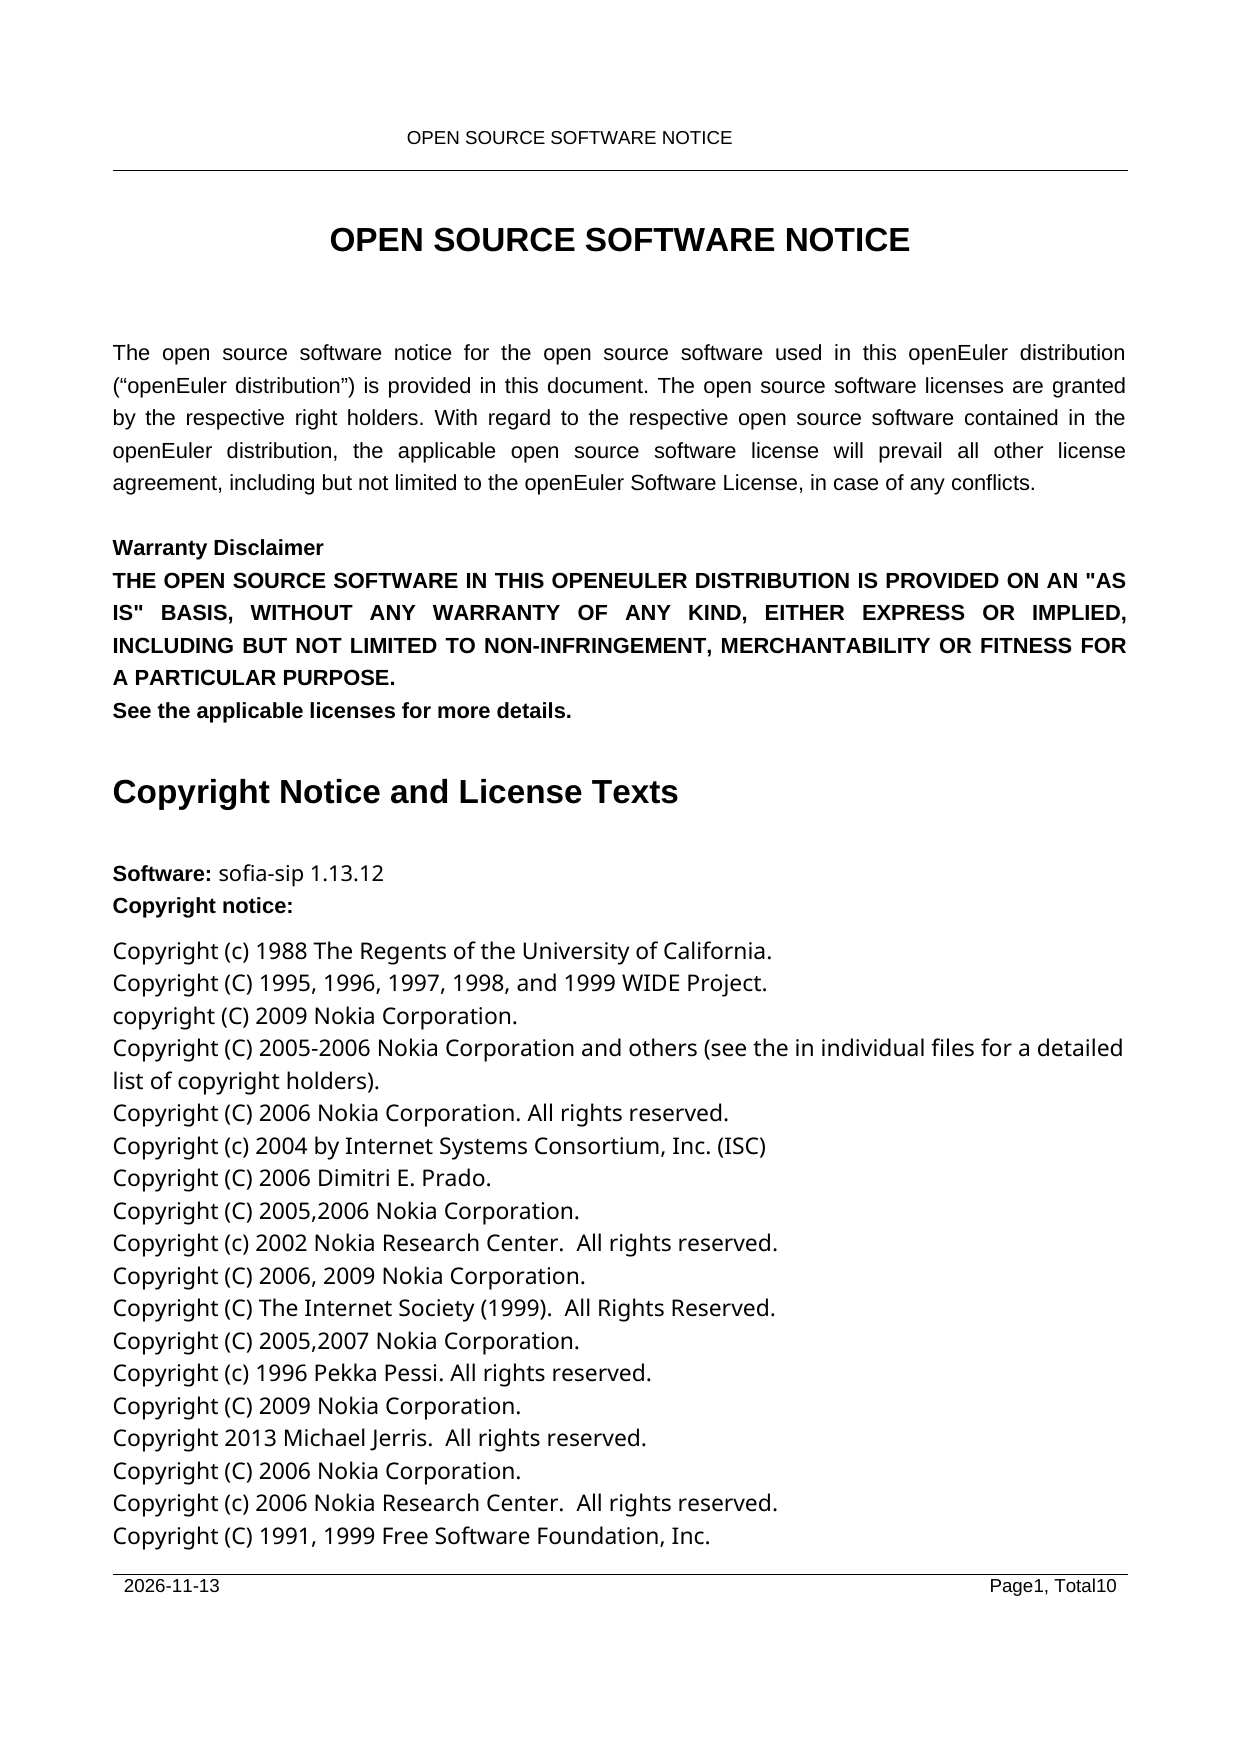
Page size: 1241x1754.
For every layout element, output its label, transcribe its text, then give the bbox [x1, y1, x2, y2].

text Copyright notice: [112, 889, 1128, 921]
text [112, 934, 1128, 1551]
text THE OPEN SOURCE SOFTWARE IN THIS OPENEULER DISTRIBUTION IS PROVIDED ON AN "AS IS" BASIS, WITHOUT ANY WARRANTY OF ANY KIND, EITHER EXPRESS OR IMPLIED, INCLUDING BUT NOT LIMITED TO NON-INFRINGEMENT, MERCHANTABILITY OR FITNESS FOR A PARTICULAR PURPOSE. See the applicable licenses for more details. [112, 564, 1128, 726]
text Warranty Disclaimer [112, 531, 1128, 564]
text The open source software notice for the open source software used in this openEuler distribution (“openEuler distribution”) is provided in this document. The open source software licenses are granted by the respective right holders. With regard to the respective open source software contained in the openEuler distribution, the applicable open source software license will prevail all other license agreement, including but not limited to the openEuler Software License, in case of any conflicts. [112, 336, 1128, 499]
title Software: sofia-sip 1.13.12 [112, 856, 1128, 889]
text Copyright Notice and License Texts [112, 759, 1128, 824]
text OPEN SOURCE SOFTWARE NOTICE [112, 206, 1128, 271]
